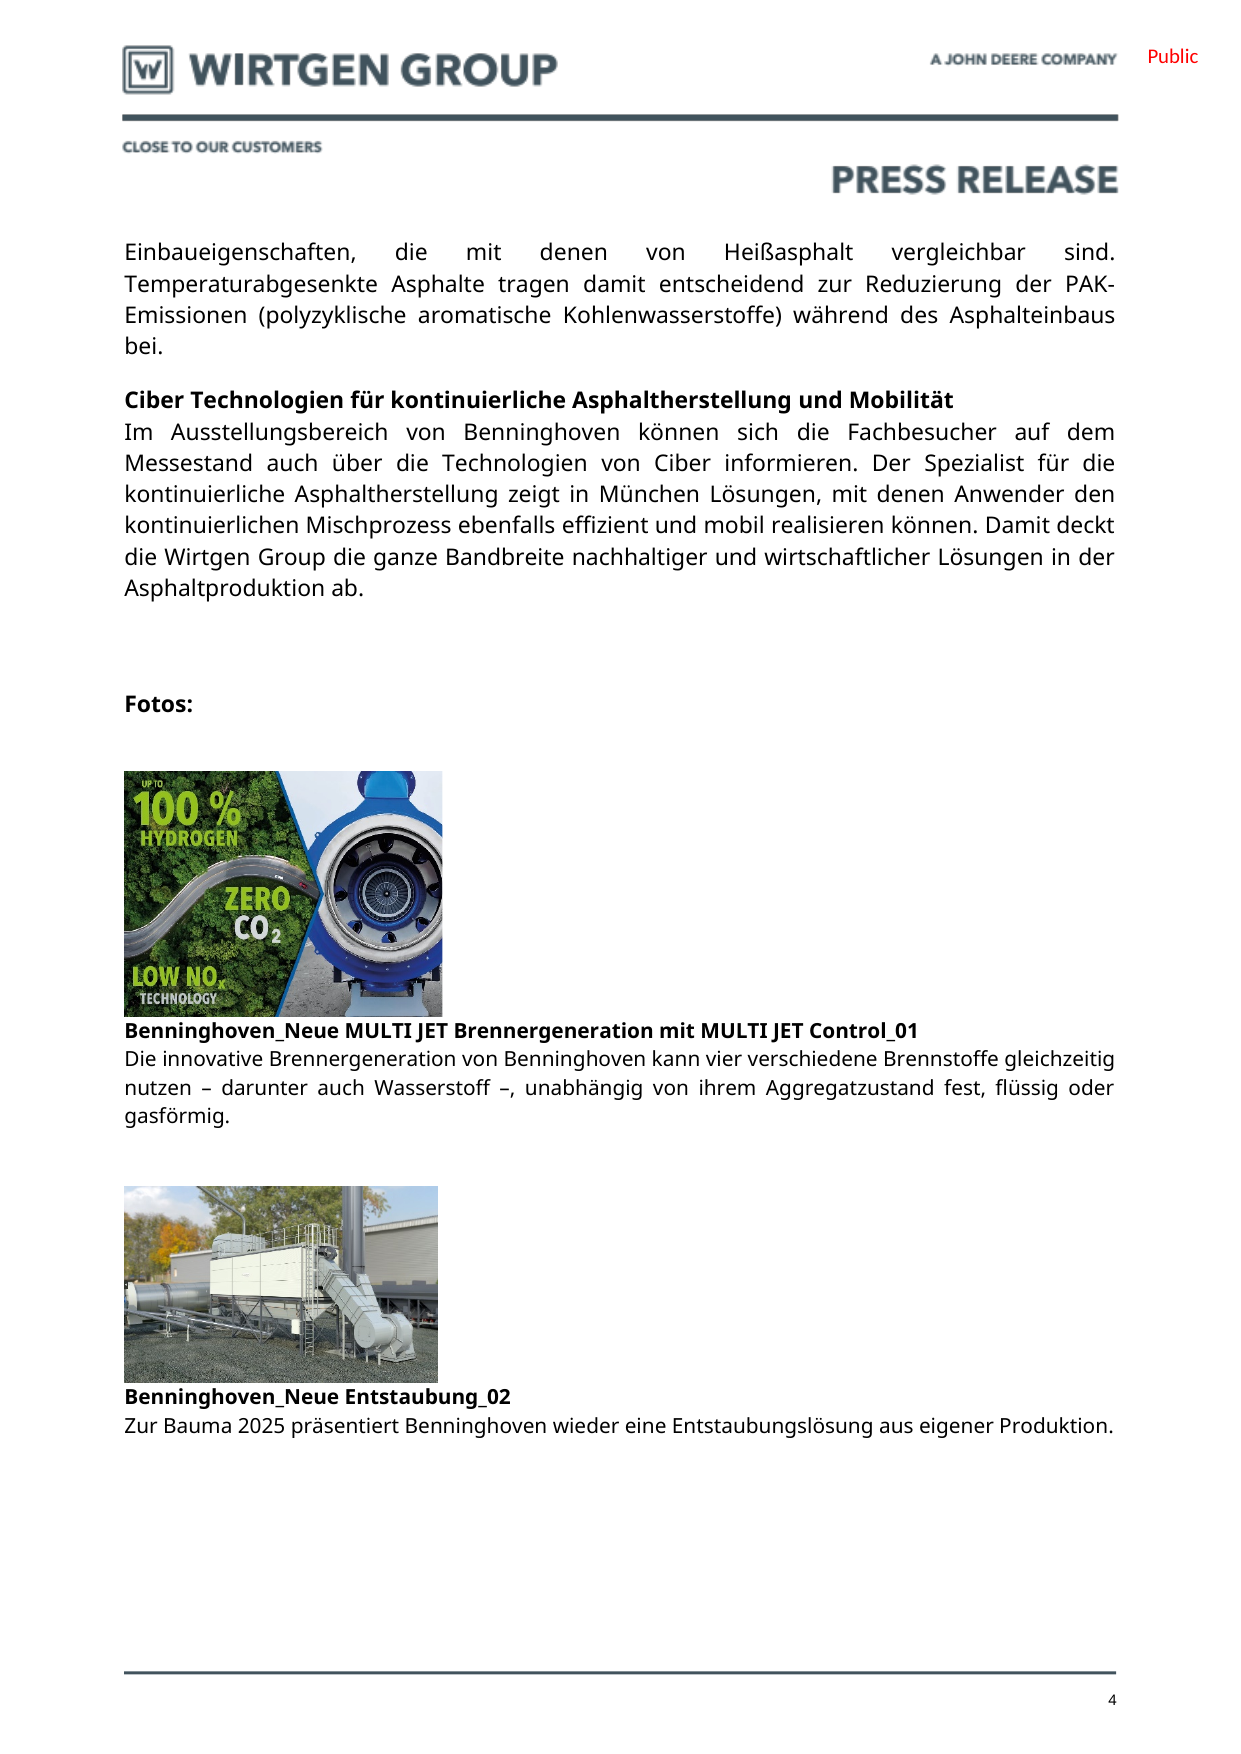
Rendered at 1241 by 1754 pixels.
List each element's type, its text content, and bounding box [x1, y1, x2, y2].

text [124, 236, 1116, 361]
picture [124, 1186, 438, 1383]
text Die innovative Brennergeneration von Benninghoven kann vier verschiedene Brennstoffe gleichzeitig nutzen – darunter auch Wasserstoff –, unabhängig von ihrem Aggregatzustand fest, flüssig oder gasförmig. [124, 1044, 1116, 1130]
text Benninghoven_Neue Entstaubung_02 Zur Bauma 2025 präsentiert Benninghoven wieder eine Entstaubungslösung aus eigener Produktion. [124, 1382, 1116, 1439]
text Fotos: [124, 688, 1116, 719]
text Ciber Technologien für kontinuierliche Asphaltherstellung und Mobilität [124, 384, 1116, 415]
text Im Ausstellungsbereich von Benninghoven können sich die Fachbesucher auf dem Messestand auch über die Technologien von Ciber informieren. Der Spezialist für die kontinuierliche Asphaltherstellung zeigt in München Lösungen, mit denen Anwender den kontinuierlichen Mischprozess ebenfalls effizient und mobil realisieren können. Damit deckt die Wirtgen Group die ganze Bandbreite nachhaltiger und wirtschaftlicher Lösungen in der Asphaltproduktion ab. [124, 415, 1116, 603]
picture [124, 771, 443, 1017]
